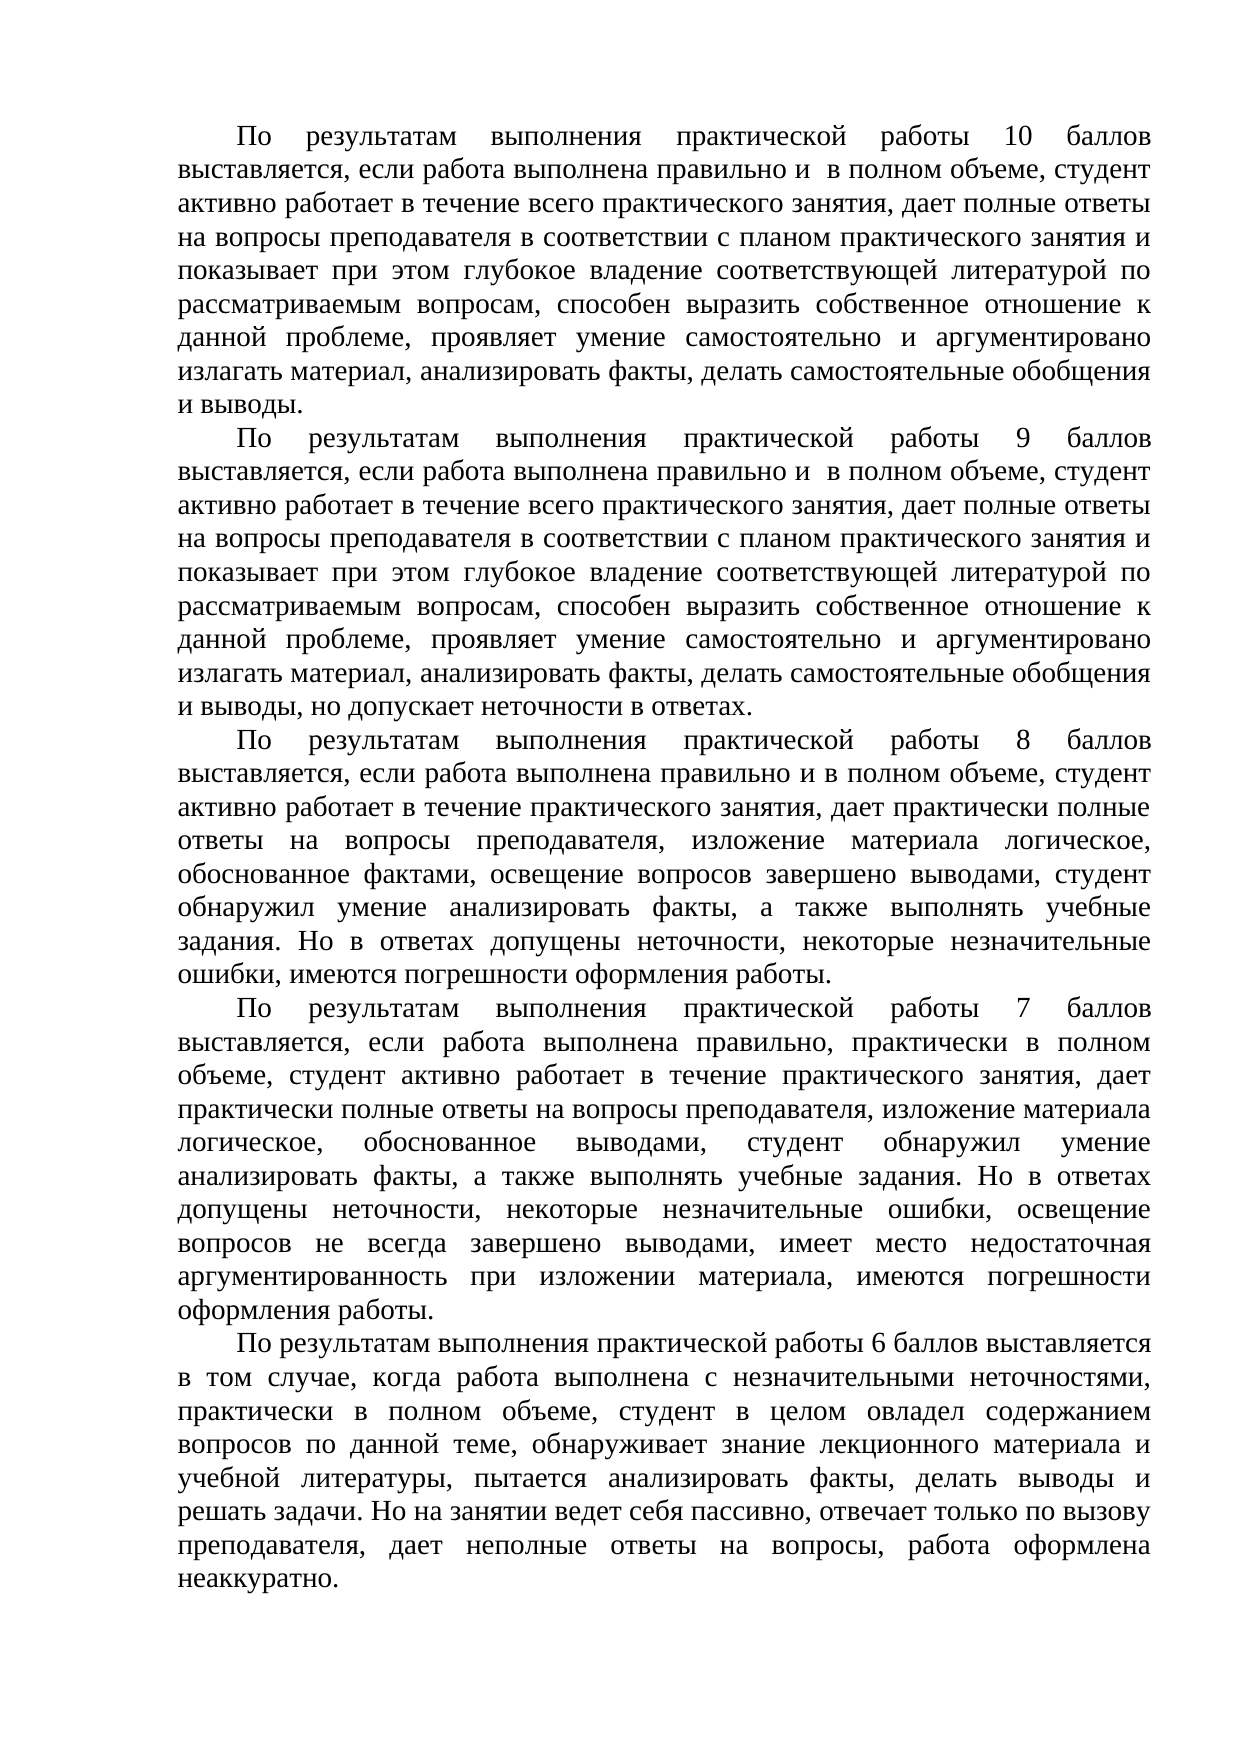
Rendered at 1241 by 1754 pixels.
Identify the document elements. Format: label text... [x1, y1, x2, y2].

text По результатам выполнения практической работы 6 баллов выставляется в том случае, когда работа выполнена с незначительными неточностями, практически в полном объеме, студент в целом овладел содержанием вопросов по данной теме, обнаруживает знание лекционного материала и учебной литературы, пытается анализировать факты, делать выводы и решать задачи. Но на занятии ведет себя пассивно, отвечает только по вызову преподавателя, дает неполные ответы на вопросы, работа оформлена неаккуратно. [177, 1326, 1152, 1594]
text По результатам выполнения практической работы 7 баллов выставляется, если работа выполнена правильно, практически в полном объеме, студент активно работает в течение практического занятия, дает практически полные ответы на вопросы преподавателя, изложение материала логическое, обоснованное выводами, студент обнаружил умение анализировать факты, а также выполнять учебные задания. Но в ответах допущены неточности, некоторые незначительные ошибки, освещение вопросов не всегда завершено выводами, имеет место недостаточная аргументированность при изложении материала, имеются погрешности оформления работы. [177, 990, 1152, 1326]
text По результатам выполнения практической работы 9 баллов выставляется, если работа выполнена правильно и в полном объеме, студент активно работает в течение всего практического занятия, дает полные ответы на вопросы преподавателя в соответствии с планом практического занятия и показывает при этом глубокое владение соответствующей литературой по рассматриваемым вопросам, способен выразить собственное отношение к данной проблеме, проявляет умение самостоятельно и аргументировано излагать материал, анализировать факты, делать самостоятельные обобщения и выводы, но допускает неточности в ответах. [177, 420, 1152, 722]
text По результатам выполнения практической работы 8 баллов выставляется, если работа выполнена правильно и в полном объеме, студент активно работает в течение практического занятия, дает практически полные ответы на вопросы преподавателя, изложение материала логическое, обоснованное фактами, освещение вопросов завершено выводами, студент обнаружил умение анализировать факты, а также выполнять учебные задания. Но в ответах допущены неточности, некоторые незначительные ошибки, имеются погрешности оформления работы. [177, 722, 1152, 990]
text По результатам выполнения практической работы 10 баллов выставляется, если работа выполнена правильно и в полном объеме, студент активно работает в течение всего практического занятия, дает полные ответы на вопросы преподавателя в соответствии с планом практического занятия и показывает при этом глубокое владение соответствующей литературой по рассматриваемым вопросам, способен выразить собственное отношение к данной проблеме, проявляет умение самостоятельно и аргументировано излагать материал, анализировать факты, делать самостоятельные обобщения и выводы. [177, 118, 1152, 420]
